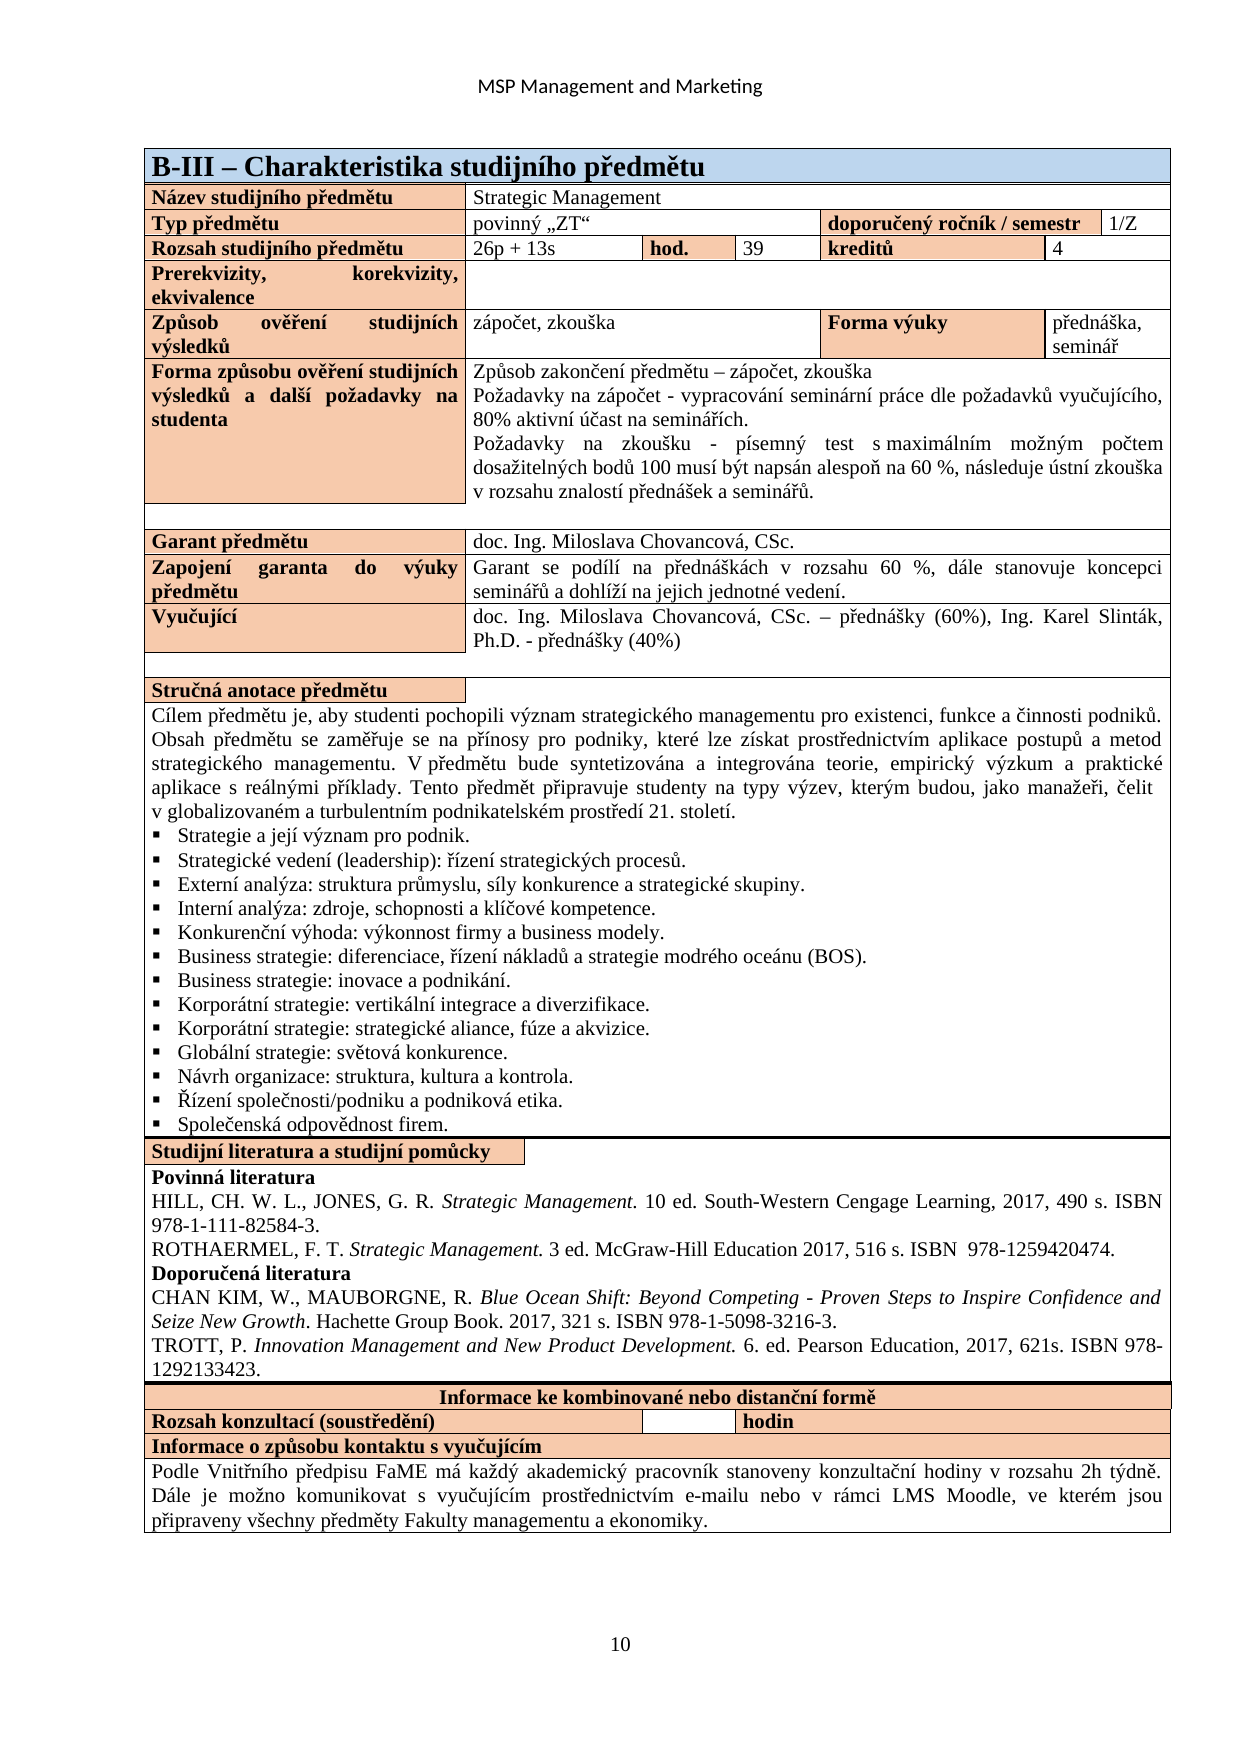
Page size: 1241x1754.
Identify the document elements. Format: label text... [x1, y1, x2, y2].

table_cell doc. Ing. Miloslava Chovancová, CSc. – přednášky (60%), Ing. Karel Slinták, Ph.D. - přednášky (40%) [466, 604, 1170, 652]
table_cell Rozsah studijního předmětu [145, 236, 465, 259]
table_cell [525, 1139, 1170, 1164]
table_cell Forma výuky [821, 310, 1044, 358]
table_cell Povinná literatura HILL, CH. W. L., JONES, G. R. Strategic Management. 10 ed. South-Western Cengage Learning, 2017, 490 s. ISBN 978-1-111-82584-3. ROTHAERMEL, F. T. Strategic Management. 3 ed. McGraw-Hill Education 2017, 516 s. ISBN 978-1259420474. Doporučená literatura CHAN KIM, W., MAUBORGNE, R. Blue Ocean Shift: Beyond Competing - Proven Steps to Inspire Confidence and Seize New Growth. Hachette Group Book. 2017, 321 s. ISBN 978-1-5098-3216-3. TROTT, P. Innovation Management and New Product Development. 6. ed. Pearson Education, 2017, 621s. ISBN 978-1292133423. [145, 1164, 1170, 1381]
table_cell Garant se podílí na přednáškách v rozsahu 60 %, dále stanovuje koncepci seminářů a dohlíží na jejich jednotné vedení. [466, 555, 1170, 603]
table_cell Prerekvizity, korekvizity, ekvivalence [145, 261, 465, 309]
table_cell Název studijního předmětu [145, 185, 465, 209]
table_cell doc. Ing. Miloslava Chovancová, CSc. [466, 530, 1170, 553]
table_cell Typ předmětu [145, 210, 465, 234]
table_cell kreditů [821, 236, 1044, 259]
table_cell Informace o způsobu kontaktu s vyučujícím [145, 1434, 1170, 1458]
table_cell Informace ke kombinované nebo distanční formě [145, 1385, 1171, 1409]
table_cell Zapojení garanta do výuky předmětu [145, 555, 465, 603]
table_cell [466, 678, 1170, 702]
table_cell Forma způsobu ověření studijních výsledků a další požadavky na studenta [145, 359, 465, 503]
table_cell doporučený ročník / semestr [821, 210, 1101, 234]
table_cell [145, 503, 1170, 528]
table_cell 26p + 13s [466, 236, 642, 259]
table_cell zápočet, zkouška [466, 310, 820, 358]
table_cell 1/Z [1102, 210, 1170, 234]
table_cell Cílem předmětu je, aby studenti pochopili význam strategického managementu pro existenci, funkce a činnosti podniků. Obsah předmětu se zaměřuje se na přínosy pro podniky, které lze získat prostřednictvím aplikace postupů a metod strategického managementu. V předmětu bude syntetizována a integrována teorie, empirický výzkum a praktické aplikace s reálnými příklady. Tento předmět připravuje studenty na typy výzev, kterým budou, jako manažeři, čelit v globalizovaném a turbulentním podnikatelském prostředí 21. století. Strategie a její význam pro podnik. Strategické vedení (leadership): řízení strategických procesů. Externí analýza: struktura průmyslu, síly konkurence a strategické skupiny. Interní analýza: zdroje, schopnosti a klíčové kompetence. Konkurenční výhoda: výkonnost firmy a business modely. Business strategie: diferenciace, řízení nákladů a strategie modrého oceánu (BOS). Business strategie: inovace a podnikání. Korporátní strategie: vertikální integrace a diverzifikace. Korporátní strategie: strategické aliance, fúze a akvizice. Globální strategie: světová konkurence. Návrh organizace: struktura, kultura a kontrola. Řízení společnosti/podniku a podniková etika. Společenská odpovědnost firem. [145, 702, 1170, 1136]
table_cell Studijní literatura a studijní pomůcky [145, 1139, 524, 1164]
table_cell 4 [1046, 236, 1170, 259]
table_cell přednáška, seminář [1046, 310, 1170, 358]
table_cell hod. [643, 236, 735, 259]
table_cell [466, 261, 1170, 309]
table_cell Podle Vnitřního předpisu FaME má každý akademický pracovník stanoveny konzultační hodiny v rozsahu 2h týdně. Dále je možno komunikovat s vyučujícím prostřednictvím e-mailu nebo v rámci LMS Moodle, ve kterém jsou připraveny všechny předměty Fakulty managementu a ekonomiky. [145, 1459, 1170, 1532]
table_cell povinný „ZT“ [466, 210, 820, 234]
table_cell Vyučující [145, 604, 465, 652]
table_cell [145, 652, 1170, 677]
table_header B-III – Charakteristika studijního předmětu [145, 149, 1170, 182]
table_cell Způsob ověření studijních výsledků [145, 310, 465, 358]
table_cell 39 [736, 236, 820, 259]
table_cell Způsob zakončení předmětu – zápočet, zkouška Požadavky na zápočet - vypracování seminární práce dle požadavků vyučujícího, 80% aktivní účast na seminářích. Požadavky na zkoušku - písemný test s maximálním možným počtem dosažitelných bodů 100 musí být napsán alespoň na 60 %, následuje ústní zkouška v rozsahu znalostí přednášek a seminářů. [466, 359, 1170, 503]
table_cell hodin [736, 1410, 1170, 1433]
table_cell [643, 1410, 735, 1433]
table_cell Strategic Management [466, 185, 1170, 209]
table_cell Stručná anotace předmětu [145, 678, 465, 702]
table_cell Rozsah konzultací (soustředění) [145, 1410, 642, 1433]
table_cell Garant předmětu [145, 530, 465, 553]
